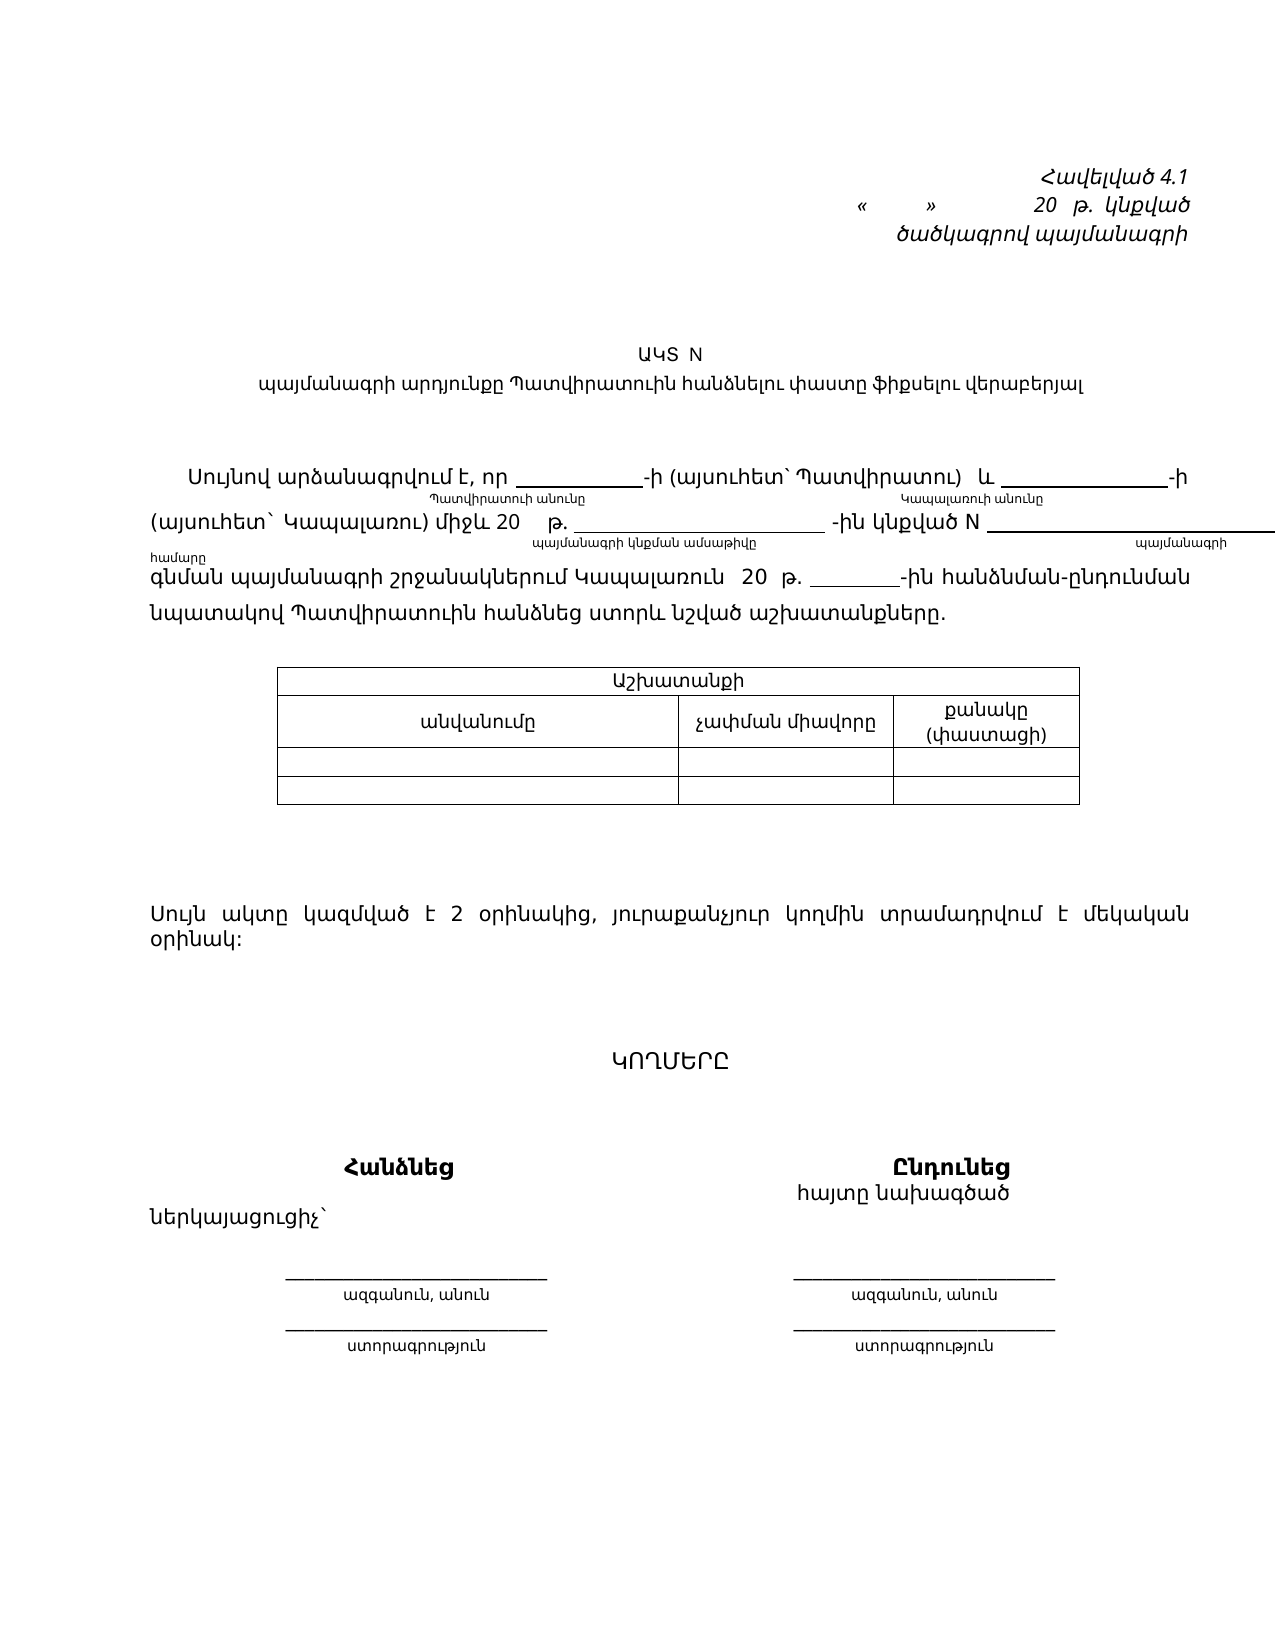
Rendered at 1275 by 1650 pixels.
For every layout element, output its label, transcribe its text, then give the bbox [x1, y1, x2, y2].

table_cell քանակը (փաստացի) [894, 696, 1079, 747]
table_header Ընդունեց [648, 1155, 1191, 1181]
table_header Հանձնեց [150, 1155, 647, 1181]
table_cell [278, 777, 678, 804]
text (այսուհետ` Կապալառու) միջև 20 թ. -ին կնքված N [150, 507, 1228, 536]
text Պատվիրատուի անունը Կապալառուի անունը [150, 490, 1228, 507]
text ծածկագրով պայմանագրի [150, 219, 1191, 247]
table_header ___________________________ ազգանուն, անուն [163, 1254, 670, 1305]
table_cell [679, 777, 893, 804]
text հայտը նախագծած ներկայացուցիչ` [150, 1181, 1191, 1230]
text Հավելված 4.1 [150, 162, 1191, 190]
text գնման պայմանագրի շրջանակներում Կապալառուն 20 թ. -ին հանձնման-ընդունման նպատակով Պատվիրատուին հանձնեց ստորև նշված աշխատանքները. [150, 565, 1191, 626]
table_header Աշխատանքի [278, 668, 1079, 695]
table_cell անվանումը [278, 696, 678, 747]
table_cell ___________________________ ստորագրություն [163, 1305, 670, 1356]
text Սույն ակտը կազմված է 2 օրինակից, յուրաքանչյուր կողմին տրամադրվում է մեկական օրինակ: [150, 902, 1191, 951]
text ԱԿՏ N [150, 341, 1191, 366]
table_cell չափման միավորը [679, 696, 893, 747]
text պայմանագրի կնքման ամսաթիվը պայմանագրի համարը [150, 536, 1228, 565]
table_cell [679, 748, 893, 776]
text պայմանագրի արդյունքը Պատվիրատուին հանձնելու փաստը ֆիքսելու վերաբերյալ [150, 370, 1191, 396]
table_cell ___________________________ ստորագրություն [670, 1305, 1178, 1356]
table_header ___________________________ ազգանուն, անուն [670, 1254, 1178, 1305]
table_cell [278, 748, 678, 776]
table_cell [894, 777, 1079, 804]
text Սույնով արձանագրվում է, որ -ի (այսուհետ` Պատվիրատու) և -ի [94, 462, 1191, 490]
text ԿՈՂՄԵՐԸ [150, 1048, 1191, 1074]
text « » 20 թ. կնքված [150, 190, 1191, 219]
table_cell [894, 748, 1079, 776]
